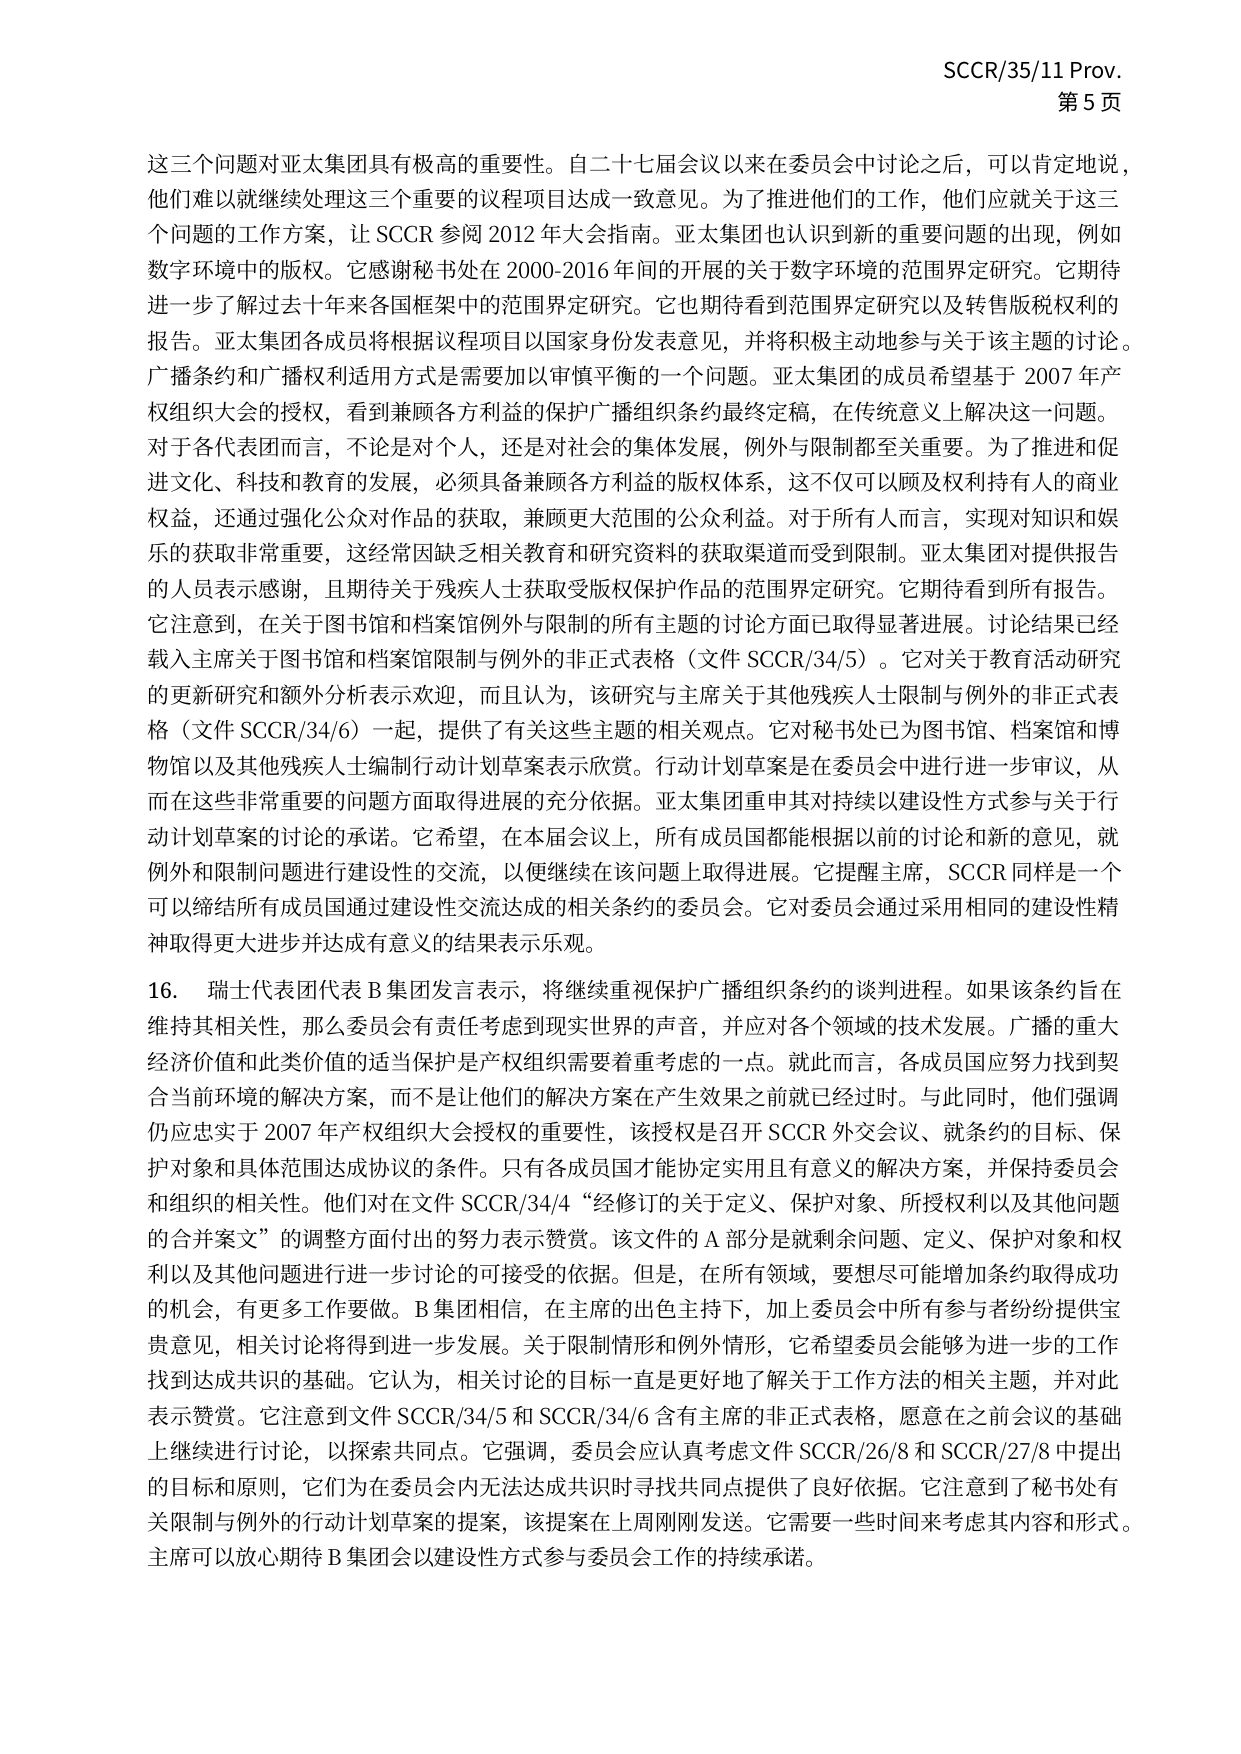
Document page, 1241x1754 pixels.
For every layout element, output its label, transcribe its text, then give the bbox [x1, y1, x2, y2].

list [148, 143, 1122, 957]
list 瑞士代表团代表B集团发言表示，将继续重视保护广播组织条约的谈判进程。如果该条约旨在维持其相关性，那么委员会有责任考虑到现实世界的声音，并应对各个领域的技术发展。广播的重大经济价值和此类价值的适当保护是产权组织需要着重考虑的一点。就此而言，各成员国应努力找到契合当前环境的解决方案，而不是让他们的解决方案在产生效果之前就已经过时。与此同时，他们强调仍应忠实于2007年产权组织大会授权的重要性，该授权是召开SCCR外交会议、就条约的目标、保护对象和具体范围达成协议的条件。只有各成员国才能协定实用且有意义的解决方案，并保持委员会和组织的相关性。他们对在文件SCCR/34/4“经修订的关于定义、保护对象、所授权利以及其他问题的合并案文”的调整方面付出的努力表示赞赏。该文件的A部分是就剩余问题、定义、保护对象和权利以及其他问题进行进一步讨论的可接受的依据。但是，在所有领域，要想尽可能增加条约取得成功的机会，有更多工作要做。B集团相信，在主席的出色主持下，加上委员会中所有参与者纷纷提供宝贵意见，相关讨论将得到进一步发展。关于限制情形和例外情形，它希望委员会能够为进一步的工作找到达成共识的基础。它认为，相关讨论的目标一直是更好地了解关于工作方法的相关主题，并对此表示赞赏。它注意到文件SCCR/34/5和SCCR/34/6含有主席的非正式表格，愿意在之前会议的基础上继续进行讨论，以探索共同点。它强调，委员会应认真考虑文件SCCR/26/8和SCCR/27/8中提出的目标和原则，它们为在委员会内无法达成共识时寻找共同点提供了良好依据。它注意到了秘书处有关限制与例外的行动计划草案的提案，该提案在上周刚刚发送。它需要一些时间来考虑其内容和形式。主席可以放心期待B集团会以建设性方式参与委员会工作的持续承诺。 [148, 970, 1122, 1572]
